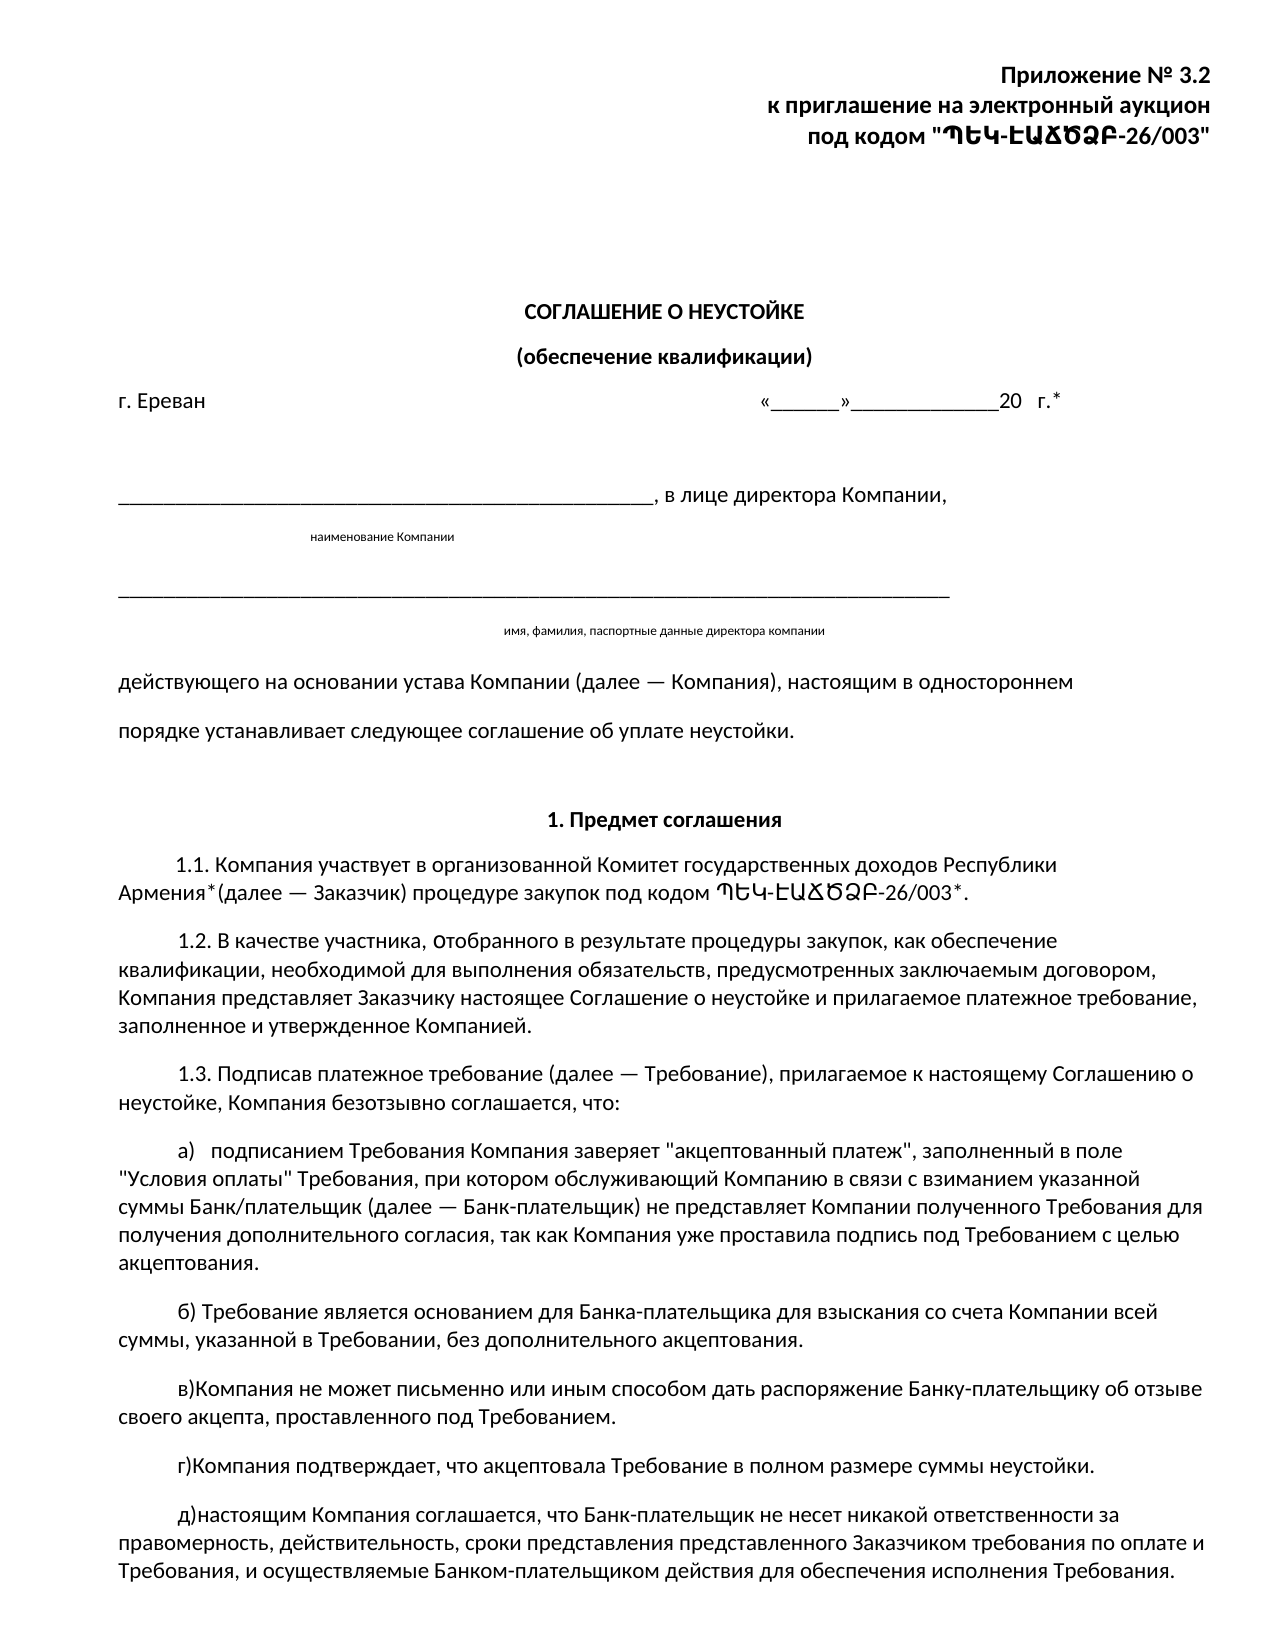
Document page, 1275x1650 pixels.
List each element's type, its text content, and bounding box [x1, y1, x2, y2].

text (обеспечение квалификации) [118, 342, 1211, 370]
text 1.1. Компания участвует в организованной Комитет государственных доходов Республики Армения*(далее — Заказчик) процедуре закупок под кодом ՊԵԿ-ԷԱՃԾՁԲ-26/003*. [118, 850, 1211, 906]
table_header «______»_____________20 г.* [605, 387, 1074, 435]
text имя, фамилия, паспортные данные директора компании [118, 622, 1211, 650]
text г)Компания подтверждает, что акцептовала Требование в полном размере суммы неустойки. [118, 1451, 1211, 1479]
text действующего на основании устава Компании (далее — Компания), настоящим в одностороннем [118, 667, 1211, 695]
text наименование Компании [310, 529, 1211, 557]
text 1. Предмет соглашения [118, 805, 1211, 833]
text _________________________________________________________________________ [118, 573, 1211, 601]
text к приглашение на электронный аукцион [148, 89, 1211, 120]
text 1.2. В качестве участника, օтобранного в результате процедуры закупок, как обеспечение квалификации, необходимой для выполнения обязательств, предусмотренных заключаемым договором, Kомпания представляет Заказчику настоящее Соглашение о неустойке и прилагаемое платежное требование, заполненное и утвержденное Компанией. [118, 927, 1211, 1039]
text б) Требование является основанием для Банка-плательщика для взыскания со счета Компании всей суммы, указанной в Требовании, без дополнительного акцептования. [118, 1297, 1211, 1353]
text порядке устанавливает следующее соглашение об уплате неустойки. [118, 716, 1211, 744]
text Приложение № 3.2 [118, 59, 1211, 89]
text 1.3. Подписав платежное требование (далее — Требование), прилагаемое к настоящему Соглашению о неустойке, Компания безотзывно соглашается, что: [118, 1059, 1211, 1116]
text в)Компания не может письменно или иным способом дать распоряжение Банку-плательщику об отзыве своего акцепта, проставленного под Требованием. [118, 1374, 1211, 1430]
text СОГЛАШЕНИЕ О НЕУСТОЙКЕ [118, 297, 1211, 325]
table_header г. Ереван [107, 387, 605, 435]
text _______________________________________________, в лице директора Компании, [118, 480, 1211, 508]
text под кодом "ՊԵԿ-ԷԱՃԾՁԲ-26/003" [148, 120, 1211, 151]
text а) подписанием Требования Компания заверяет "акцептованный платеж", заполненный в поле "Условия оплаты" Требования, при котором обслуживающий Компанию в связи с взиманием указанной суммы Банк/плательщик (далее — Банк-плательщик) не представляет Компании полученного Требования для получения дополнительного согласия, так как Компания уже проставила подпись под Требованием с целью акцептования. [118, 1136, 1211, 1277]
text д)настоящим Компания соглашается, что Банк-плательщик не несет никакой ответственности за правомерность, действительность, сроки представления представленного Заказчиком требования по оплате и Требования, и осуществляемые Банком-плательщиком действия для обеспечения исполнения Требования. [118, 1500, 1211, 1584]
